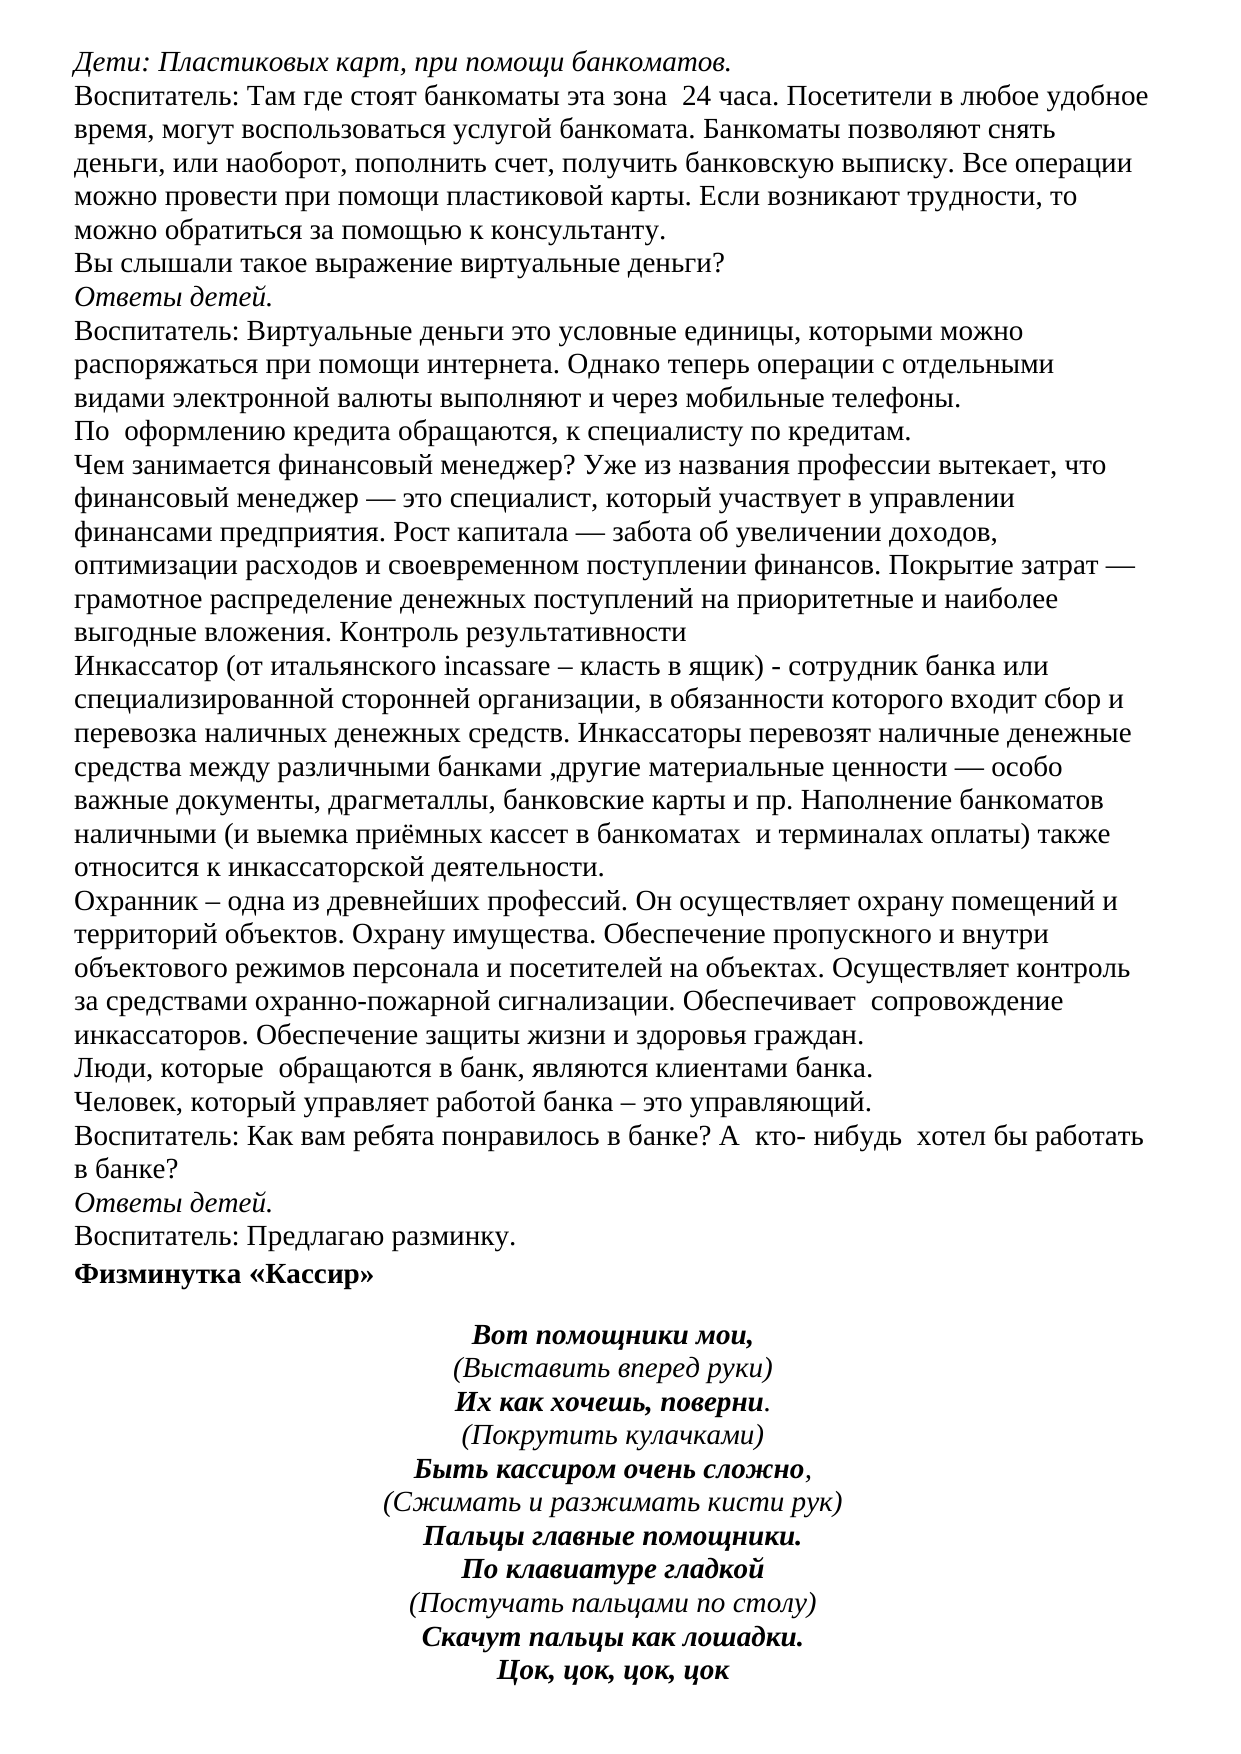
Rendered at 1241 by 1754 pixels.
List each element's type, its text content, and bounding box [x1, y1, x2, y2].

text Чем занимается финансовый менеджер? Уже из названия профессии вытекает, что финансовый менеджер — это специалист, который участвует в управлении финансами предприятия. Рост капитала — забота об увеличении доходов, оптимизации расходов и своевременном поступлении финансов. Покрытие затрат — грамотное распределение денежных поступлений на приоритетные и наиболее выгодные вложения. Контроль результативности [74, 447, 1152, 648]
text Ответы детей. [74, 1185, 1152, 1218]
text Вы слышали такое выражение виртуальные деньги? [74, 246, 1152, 279]
text Инкассатор (от итальянского incassare – класть в ящик) - сотрудник банка или специализированной сторонней организации, в обязанности которого входит сбор и перевозка наличных денежных средств. Инкассаторы перевозят наличные денежные средства между различными банками ,другие материальные ценности — особо важные документы, драгметаллы, банковские карты и пр. Наполнение банкоматов наличными (и выемка приёмных кассет в банкоматах и терминалах оплаты) также относится к инкассаторской деятельности. [74, 648, 1152, 883]
text Охранник – одна из древнейших профессий. Он осуществляет охрану помещений и территорий объектов. Охрану имущества. Обеспечение пропускного и внутри объектового режимов персонала и посетителей на объектах. Осуществляет контроль за средствами охранно-пожарной сигнализации. Обеспечивает сопровождение инкассаторов. Обеспечение защиты жизни и здоровья граждан. [74, 883, 1152, 1051]
text Человек, который управляет работой банка – это управляющий. [74, 1084, 1152, 1118]
text Дети: Пластиковых карт, при помощи банкоматов. [74, 44, 1152, 78]
text Воспитатель: Виртуальные деньги это условные единицы, которыми можно распоряжаться при помощи интернета. Однако теперь операции с отдельными видами электронной валюты выполняют и через мобильные телефоны. [74, 313, 1152, 413]
text Воспитатель: Там где стоят банкоматы эта зона 24 часа. Посетители в любое удобное время, могут воспользоваться услугой банкомата. Банкоматы позволяют снять деньги, или наоборот, пополнить счет, получить банковскую выписку. Все операции можно провести при помощи пластиковой карты. Если возникают трудности, то можно обратиться за помощью к консультанту. [74, 78, 1152, 246]
text Люди, которые обращаются в банк, являются клиентами банка. [74, 1051, 1152, 1084]
text По оформлению кредита обращаются, к специалисту по кредитам. [74, 413, 1152, 447]
text Воспитатель: Предлагаю разминку. [74, 1218, 1152, 1252]
text Физминутка «Кассир» [74, 1252, 1152, 1290]
text Быть кассиром очень сложно, [74, 1451, 1152, 1484]
text Цок, цок, цок, цок [74, 1652, 1152, 1686]
text (Постучать пальцами по столу) [74, 1585, 1152, 1619]
text Скачут пальцы как лошадки. [74, 1619, 1152, 1652]
text (Выставить вперед руки) [74, 1350, 1152, 1384]
text По клавиатуре гладкой [74, 1552, 1152, 1585]
text Их как хочешь, поверни. [74, 1384, 1152, 1417]
text Ответы детей. [74, 279, 1152, 313]
text Пальцы главные помощники. [74, 1518, 1152, 1552]
text (Покрутить кулачками) [74, 1417, 1152, 1451]
text Воспитатель: Как вам ребята понравилось в банке? А кто- нибудь хотел бы работать в банке? [74, 1118, 1152, 1185]
text Вот помощники мои, [74, 1317, 1152, 1350]
text (Сжимать и разжимать кисти рук) [74, 1484, 1152, 1518]
